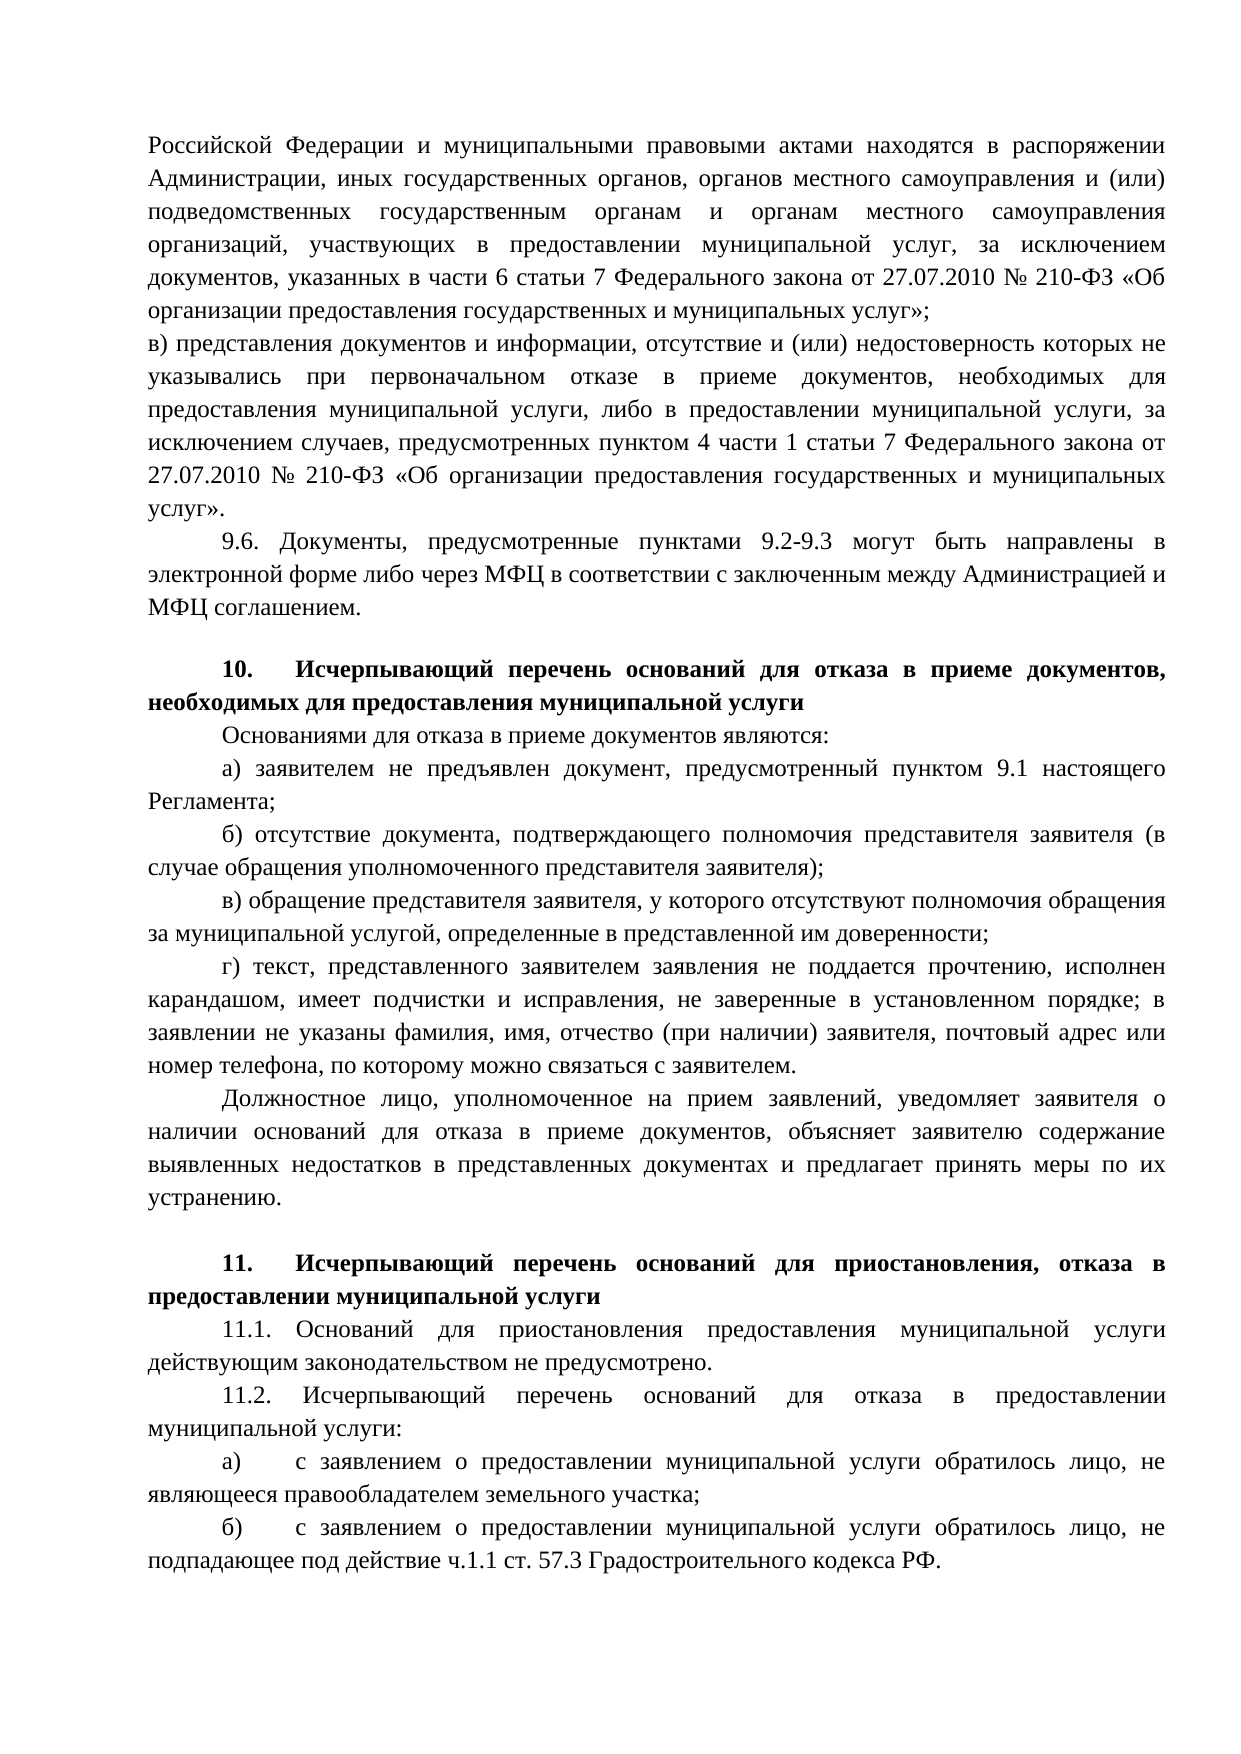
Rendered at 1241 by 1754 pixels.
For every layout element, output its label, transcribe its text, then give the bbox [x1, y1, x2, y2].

text Основаниями для отказа в приеме документов являются: [148, 720, 1167, 749]
text 11. Исчерпывающий перечень оснований для приостановления, отказа в предоставлении муниципальной услуги [148, 1248, 1167, 1310]
list с заявлением о предоставлении муниципальной услуги обратилось лицо, не являющееся правообладателем земельного участка; [148, 1446, 1167, 1508]
text 9.6. Документы, предусмотренные пунктами 9.2-9.3 могут быть направлены в электронной форме либо через МФЦ в соответствии с заключенным между Администрацией и МФЦ соглашением. [148, 526, 1167, 621]
text Должностное лицо, уполномоченное на прием заявлений, уведомляет заявителя о наличии оснований для отказа в приеме документов, объясняет заявителю содержание выявленных недостатков в представленных документах и предлагает принять меры по их устранению. [148, 1083, 1167, 1211]
text а) заявителем не предъявлен документ, предусмотренный пунктом 9.1 настоящего Регламента; [148, 753, 1167, 815]
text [148, 130, 1167, 324]
text 11.2. Исчерпывающий перечень оснований для отказа в предоставлении муниципальной услуги: [148, 1380, 1167, 1442]
text г) текст, представленного заявителем заявления не поддается прочтению, исполнен карандашом, имеет подчистки и исправления, не заверенные в установленном порядке; в заявлении не указаны фамилия, имя, отчество (при наличии) заявителя, почтовый адрес или номер телефона, по которому можно связаться с заявителем. [148, 951, 1167, 1079]
text 11.1. Оснований для приостановления предоставления муниципальной услуги действующим законодательством не предусмотрено. [148, 1314, 1167, 1376]
text б) отсутствие документа, подтверждающего полномочия представителя заявителя (в случае обращения уполномоченного представителя заявителя); [148, 819, 1167, 881]
text в) обращение представителя заявителя, у которого отсутствуют полномочия обращения за муниципальной услугой, определенные в представленной им доверенности; [148, 885, 1167, 947]
text в) представления документов и информации, отсутствие и (или) недостоверность которых не указывались при первоначальном отказе в приеме документов, необходимых для предоставления муниципальной услуги, либо в предоставлении муниципальной услуги, за исключением случаев, предусмотренных пунктом 4 части 1 статьи 7 Федерального закона от 27.07.2010 № 210-ФЗ «Об организации предоставления государственных и муниципальных услуг». [148, 328, 1167, 522]
text б) с заявлением о предоставлении муниципальной услуги обратилось лицо, не подпадающее под действие ч.1.1 ст. 57.3 Градостроительного кодекса РФ. [148, 1512, 1167, 1574]
text 10. Исчерпывающий перечень оснований для отказа в приеме документов, необходимых для предоставления муниципальной услуги [148, 654, 1167, 716]
